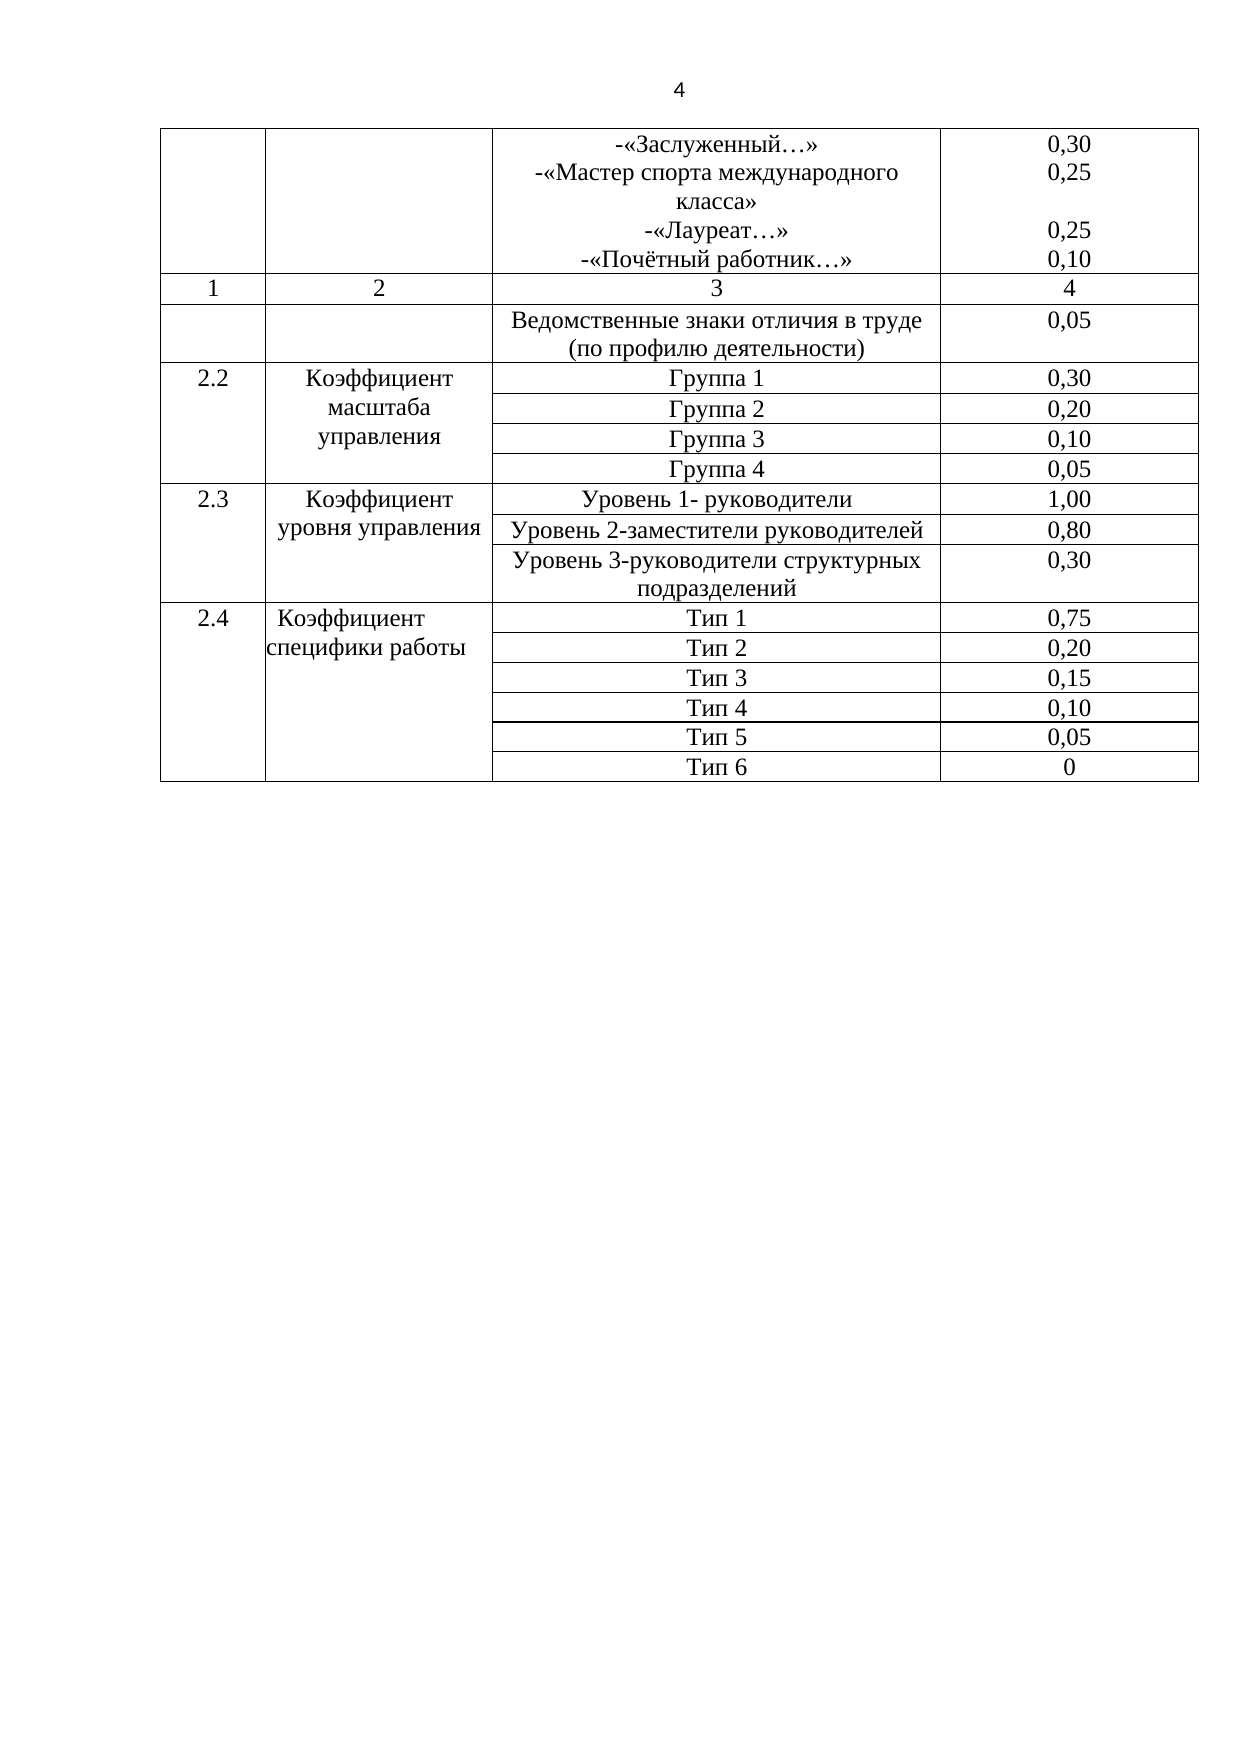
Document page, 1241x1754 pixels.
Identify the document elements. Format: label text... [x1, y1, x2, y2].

table_cell Коэффициент уровня управления [266, 484, 492, 602]
table_cell Ведомственные знаки отличия в труде (по профилю деятельности) [493, 305, 940, 362]
table_cell 2.4 [161, 603, 265, 781]
table_cell 0,05 [941, 723, 1198, 751]
table_cell [161, 305, 265, 362]
table_cell 0 [941, 752, 1198, 781]
table_cell Группа 2 [493, 394, 940, 423]
table_cell Уровень 3-руководители структурных подразделений [493, 545, 940, 602]
table_cell Тип 3 [493, 663, 940, 692]
table_cell 2 [266, 274, 492, 304]
table_cell 2.2 [161, 363, 265, 483]
table_cell Тип 1 [493, 603, 940, 632]
table_cell 0,05 [941, 305, 1198, 362]
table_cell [941, 129, 1198, 272]
table_cell 1,00 [941, 484, 1198, 514]
table_cell Группа 1 [493, 363, 940, 393]
table_cell 0,20 [941, 394, 1198, 423]
table_cell [266, 305, 492, 362]
table_cell Уровень 2-заместители руководителей [493, 515, 940, 544]
table_cell 1 [161, 274, 265, 304]
table_cell 0,10 [941, 424, 1198, 453]
table_cell 0,20 [941, 633, 1198, 662]
table_cell 0,75 [941, 603, 1198, 632]
table_cell 2.3 [161, 484, 265, 602]
table_cell 0,15 [941, 663, 1198, 692]
table_cell 0,30 [941, 545, 1198, 602]
table_cell 0,05 [941, 454, 1198, 483]
table_cell Уровень 1- руководители [493, 484, 940, 514]
table_cell Тип 2 [493, 633, 940, 662]
table_cell Тип 6 [493, 752, 940, 781]
table_cell 0,10 [941, 693, 1198, 721]
table_cell 0,80 [941, 515, 1198, 544]
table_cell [493, 129, 940, 272]
table_cell 0,30 [941, 363, 1198, 393]
table_cell Группа 4 [493, 454, 940, 483]
table_cell Коэффициент масштаба управления [266, 363, 492, 483]
table_cell 3 [493, 274, 940, 304]
table_cell 4 [941, 274, 1198, 304]
table_cell Тип 4 [493, 693, 940, 721]
table_cell Группа 3 [493, 424, 940, 453]
table_cell Коэффициент специфики работы [266, 603, 492, 781]
table_cell Тип 5 [493, 723, 940, 751]
